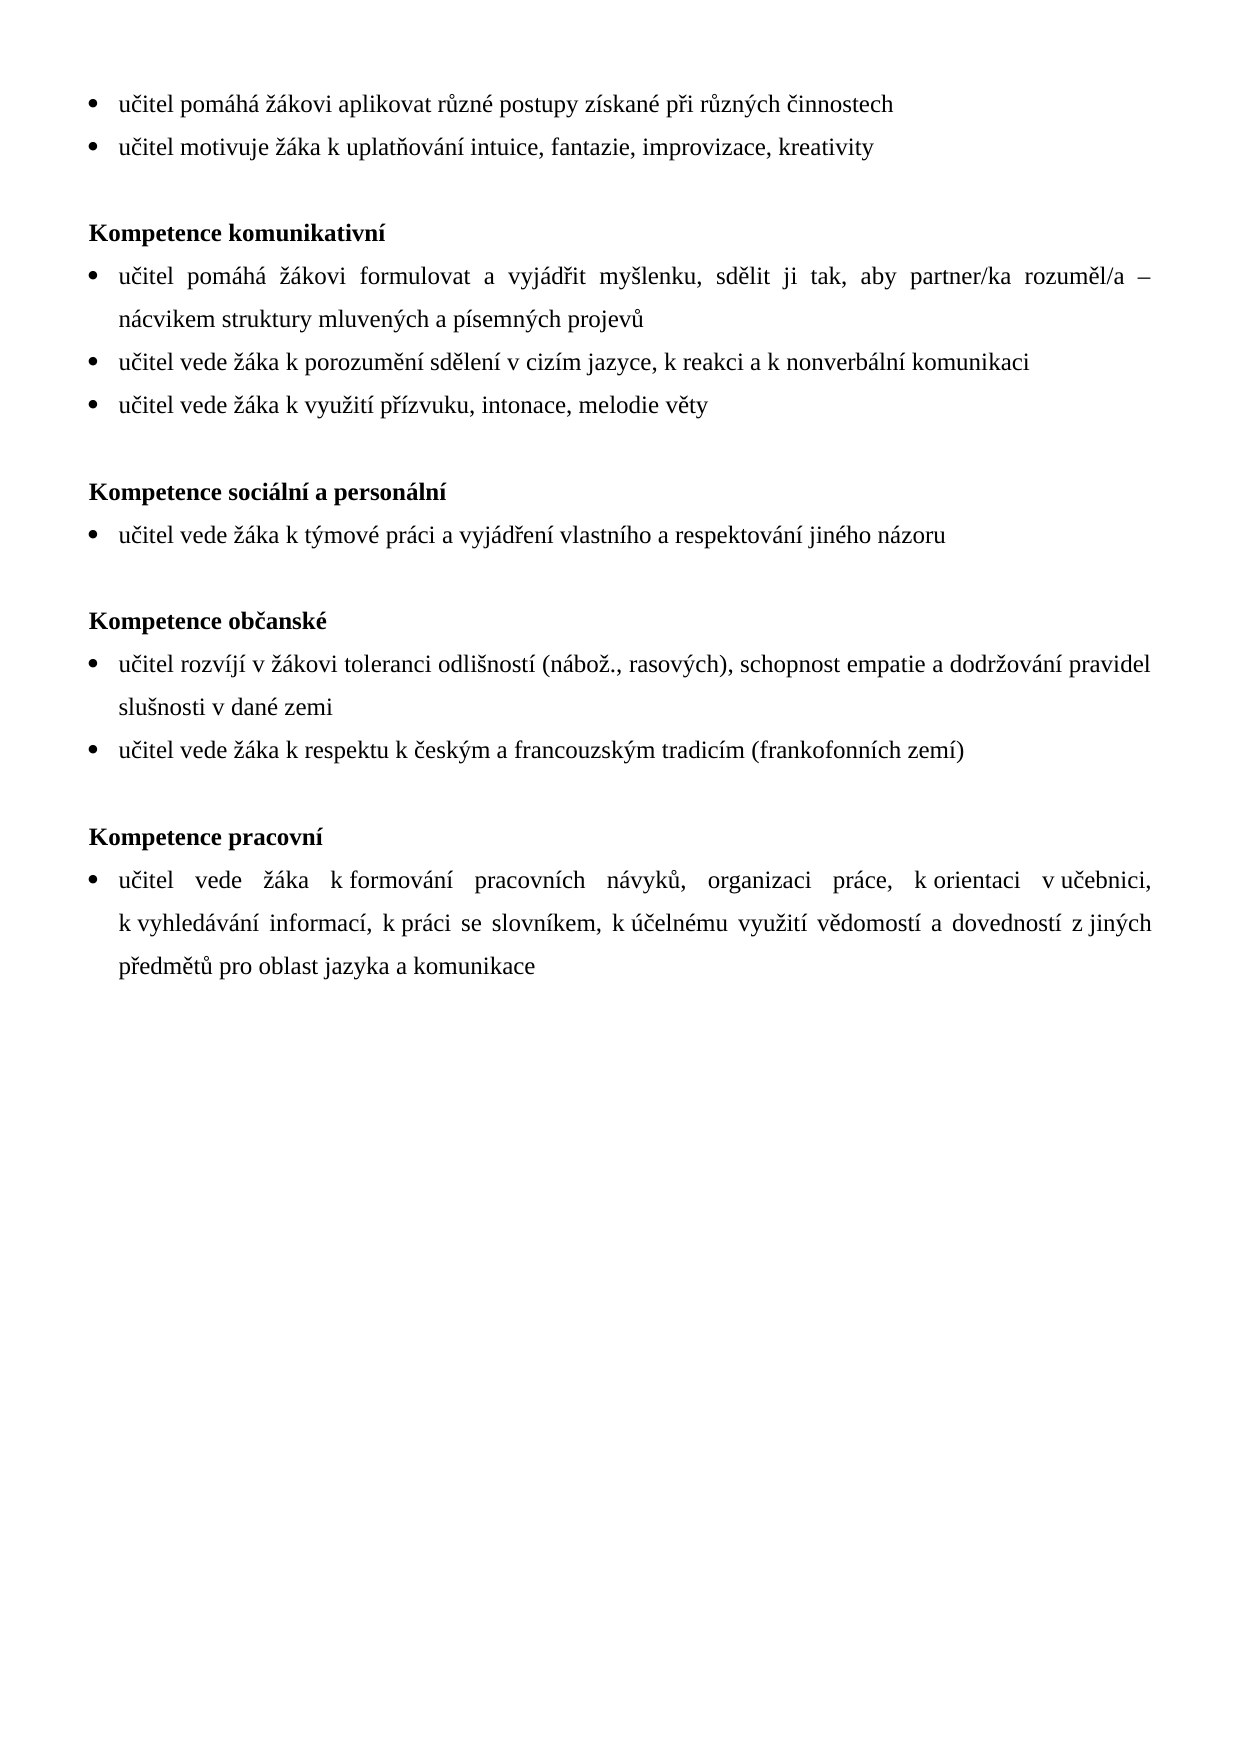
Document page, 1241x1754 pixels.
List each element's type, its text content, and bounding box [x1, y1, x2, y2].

list učitel vede žáka k respektu k českým a francouzským tradicím (frankofonních zemí) [89, 736, 1152, 764]
list učitel pomáhá žákovi formulovat a vyjádřit myšlenku, sdělit ji tak, aby partner/ka rozuměl/a – nácvikem struktury mluvených a písemných projevů [89, 261, 1152, 333]
list učitel rozvíjí v žákovi toleranci odlišností (nábož., rasových), schopnost empatie a dodržování pravidel slušnosti v dané zemi [89, 649, 1152, 721]
list učitel vede žáka k týmové práci a vyjádření vlastního a respektování jiného názoru [89, 520, 1152, 549]
list učitel pomáhá žákovi aplikovat různé postupy získané při různých činnostech [89, 89, 1152, 117]
text Kompetence pracovní [89, 822, 1152, 851]
text Kompetence komunikativní [89, 218, 1152, 247]
list učitel motivuje žáka k uplatňování intuice, fantazie, improvizace, kreativity [89, 132, 1152, 161]
text Kompetence sociální a personální [89, 477, 1152, 506]
list učitel vede žáka k porozumění sdělení v cizím jazyce, k reakci a k nonverbální komunikaci [89, 347, 1152, 376]
list učitel vede žáka k formování pracovních návyků, organizaci práce, k orientaci v učebnici, k vyhledávání informací, k práci se slovníkem, k účelnému využití vědomostí a dovedností z jiných předmětů pro oblast jazyka a komunikace [89, 865, 1152, 980]
list učitel vede žáka k využití přízvuku, intonace, melodie věty [89, 391, 1152, 419]
text Kompetence občanské [89, 606, 1152, 635]
